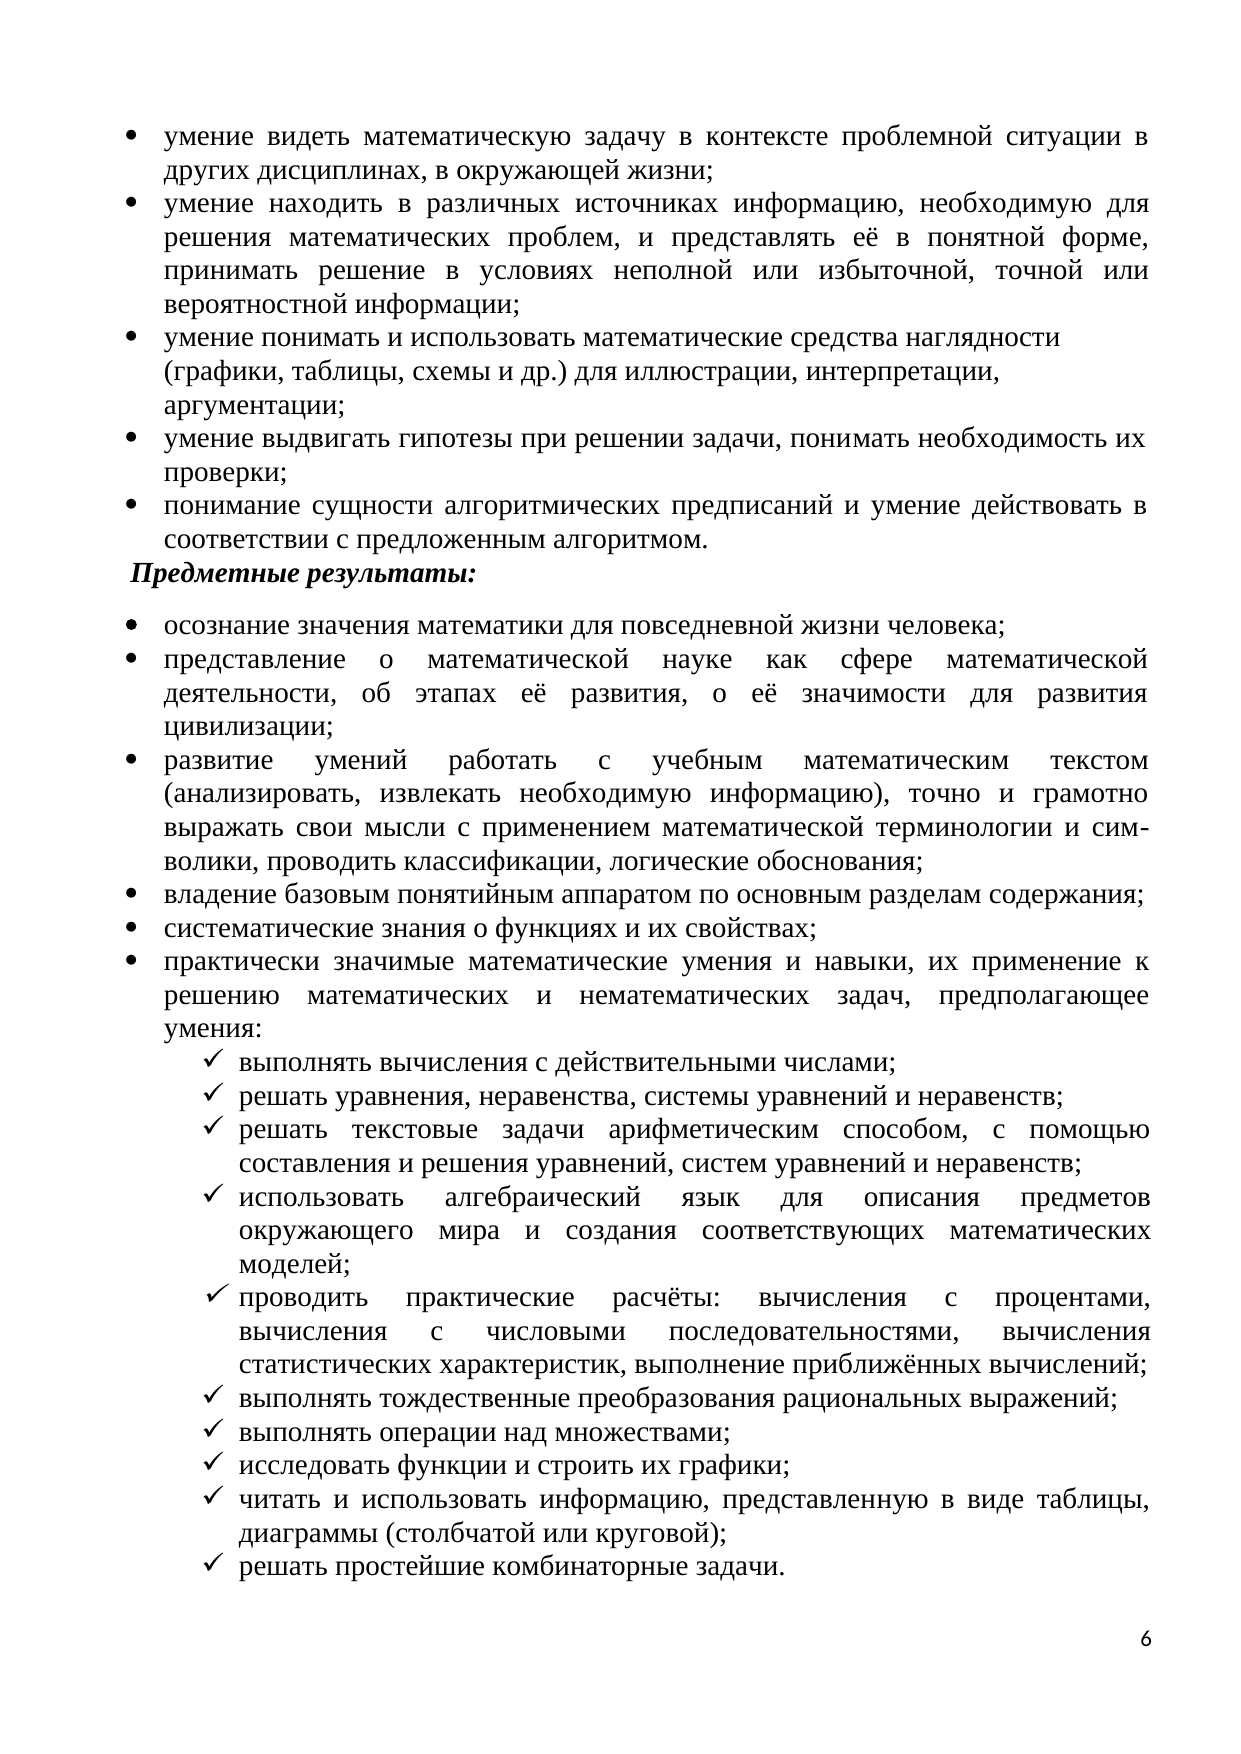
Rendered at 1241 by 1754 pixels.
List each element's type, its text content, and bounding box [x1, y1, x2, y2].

list осознание значения математики для повседневной жизни человека; [126, 607, 1147, 641]
list выполнять тождественные преобразования рациональных выражений; [201, 1380, 1150, 1414]
list использовать алгебраический язык для описания предметов окружающего мира и создания соответствующих математических моделей; [201, 1179, 1152, 1279]
list представление о математической науке как сфере математической деятельности, об этапах её развития, о её значимости для развития цивилизации; [126, 641, 1149, 742]
list развитие умений работать с учебным математическим текстом (анализировать, извлекать необходимую информацию), точно и грамотно выражать свои мысли с применением математической терминологии и символики, проводить классификации, логические обоснования; [126, 742, 1149, 876]
list умение выдвигать гипотезы при решении задачи, понимать необходимость их проверки; [126, 420, 1146, 487]
list умение видеть математическую задачу в контексте проблемной ситуации в других дисциплинах, в окружающей жизни; [126, 118, 1149, 185]
list решать уравнения, неравенства, системы уравнений и неравенств; [201, 1078, 1151, 1111]
list умение находить в различных источниках информацию, необходимую для решения математических проблем, и представлять её в понятной форме, принимать решение в условиях неполной или избыточной, точной или вероятностной информации; [126, 185, 1150, 319]
list выполнять операции над множествами; [201, 1414, 1152, 1447]
list систематические знания о функциях и их свойствах; [126, 910, 1152, 943]
list владение базовым понятийным аппаратом по основным разделам содержания; [126, 876, 1150, 910]
list проводить практические расчёты: вычисления с процентами, вычисления с числовыми последовательностями, вычисления статистических характеристик, выполнение приближённых вычислений; [201, 1279, 1152, 1380]
text Предметные результаты: [130, 555, 1152, 588]
list читать и использовать информацию, представленную в виде таблицы, диаграммы (столбчатой или круговой); [201, 1481, 1150, 1548]
list понимание сущности алгоритмических предписаний и умение действовать в соответствии с предложенным алгоритмом. [126, 487, 1148, 555]
list решать текстовые задачи арифметическим способом, с помощью составления и решения уравнений, систем уравнений и неравенств; [201, 1111, 1151, 1179]
list решать простейшие комбинаторные задачи. [201, 1548, 1152, 1582]
list исследовать функции и строить их графики; [201, 1447, 1152, 1481]
list выполнять вычисления с действительными числами; [201, 1044, 1152, 1078]
list практически значимые математические умения и навыки, их применение к решению математических и нематематических задач, предполагающее умения: [126, 943, 1150, 1044]
list умение понимать и использовать математические средства наглядности (графики, таблицы, схемы и др.) для иллюстрации, интерпретации, аргументации; [126, 319, 1152, 420]
